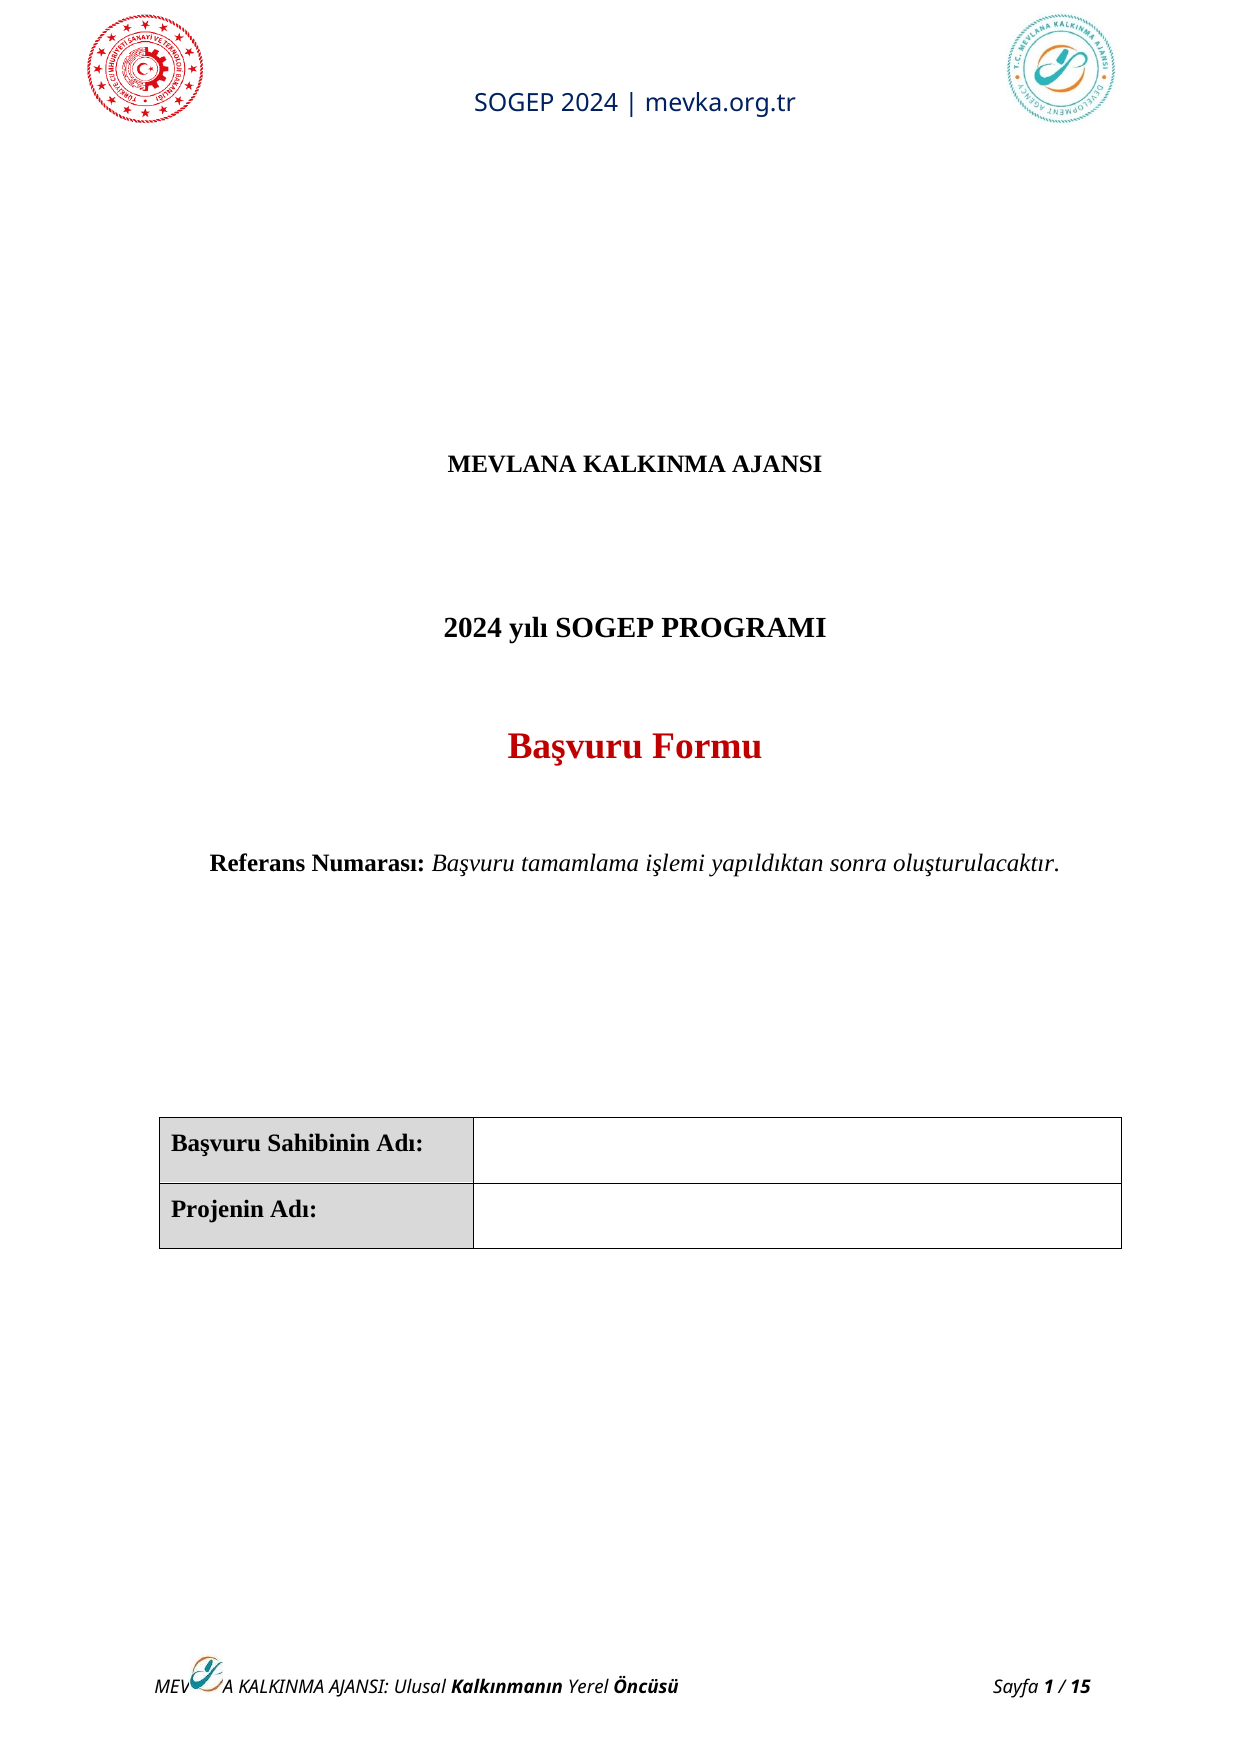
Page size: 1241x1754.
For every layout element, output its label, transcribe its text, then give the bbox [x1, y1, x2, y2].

table_header Başvuru Sahibinin Adı: [160, 1118, 473, 1182]
picture [1006, 12, 1116, 125]
picture [187, 1654, 222, 1692]
text MEVLANA KALKINMA AJANSI [148, 449, 1122, 477]
text Referans Numarası: Başvuru tamamlama işlemi yapıldıktan sonra oluşturulacaktır. [148, 848, 1122, 877]
text 2024 yılı SOGEP PROGRAMI [148, 610, 1122, 644]
table_cell Projenin Adı: [160, 1184, 473, 1248]
table_header [474, 1118, 1121, 1182]
table_cell [474, 1184, 1121, 1248]
text Başvuru Formu [148, 723, 1122, 767]
picture [85, 12, 205, 125]
